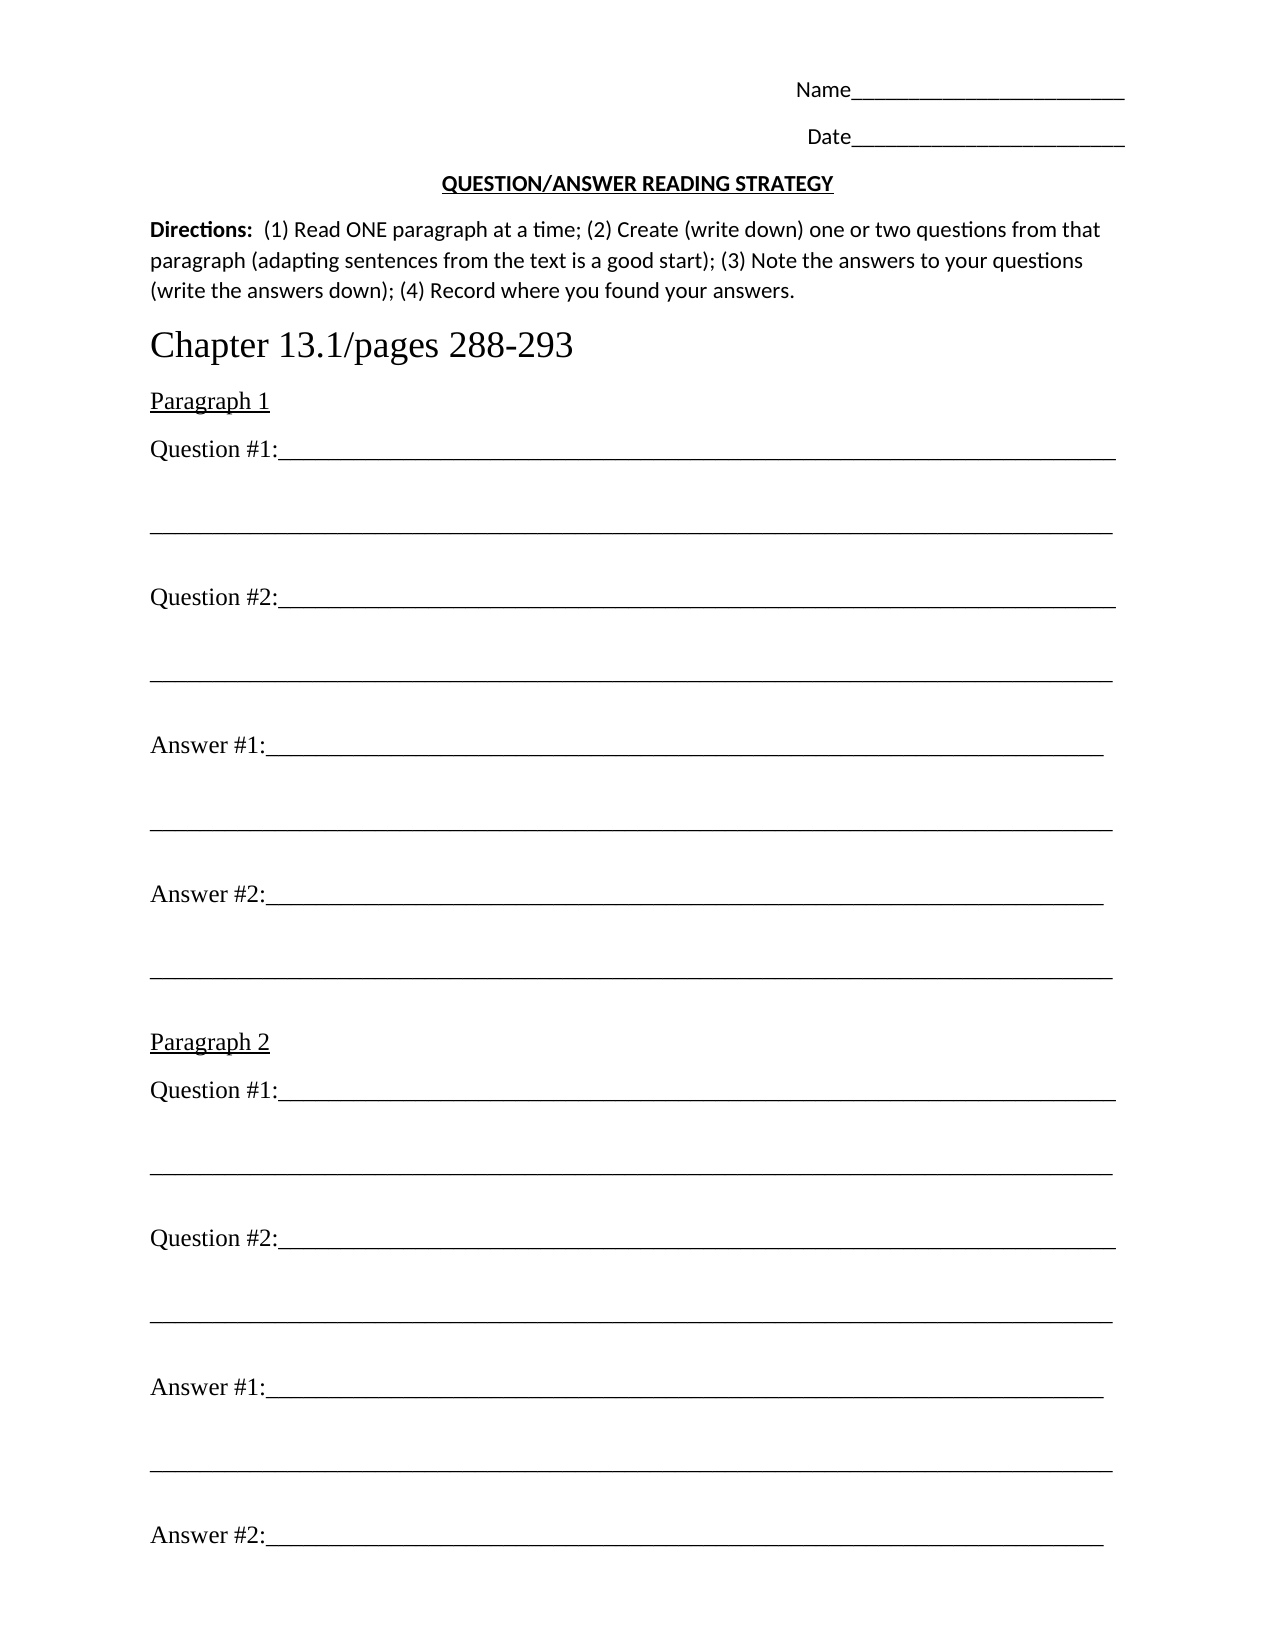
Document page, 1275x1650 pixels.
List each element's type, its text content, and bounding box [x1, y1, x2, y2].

text Directions: (1) Read ONE paragraph at a time; (2) Create (write down) one or two questions from that paragraph (adapting sentences from the text is a good start); (3) Note the answers to your questions (write the answers down); (4) Record where you found your answers. [150, 216, 1125, 304]
text Name________________________ [150, 75, 1125, 103]
text Date________________________ [150, 122, 1125, 150]
text Paragraph 1 [150, 386, 1125, 415]
text _____________________________________________________________________________ [150, 805, 1125, 833]
text _____________________________________________________________________________ [150, 508, 1125, 537]
text Paragraph 2 [150, 1027, 1125, 1056]
text _____________________________________________________________________________ [150, 953, 1125, 982]
text Answer #2:___________________________________________________________________ [150, 1520, 1125, 1549]
text _____________________________________________________________________________ [150, 656, 1125, 685]
text Question #2:___________________________________________________________________ [150, 582, 1125, 611]
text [150, 1446, 1125, 1474]
text Question #1:___________________________________________________________________ [150, 1075, 1125, 1104]
text Question #1:___________________________________________________________________ [150, 434, 1125, 463]
text Answer #2:___________________________________________________________________ [150, 879, 1125, 908]
text _____________________________________________________________________________ [150, 1149, 1125, 1178]
text Question #2:___________________________________________________________________ [150, 1223, 1125, 1252]
text Answer #1:___________________________________________________________________ [150, 731, 1125, 759]
text _____________________________________________________________________________ [150, 1297, 1125, 1326]
text QUESTION/ANSWER READING STRATEGY [150, 169, 1125, 197]
text Chapter 13.1/pages 288-293 [150, 323, 1125, 366]
text Answer #1:___________________________________________________________________ [150, 1372, 1125, 1400]
